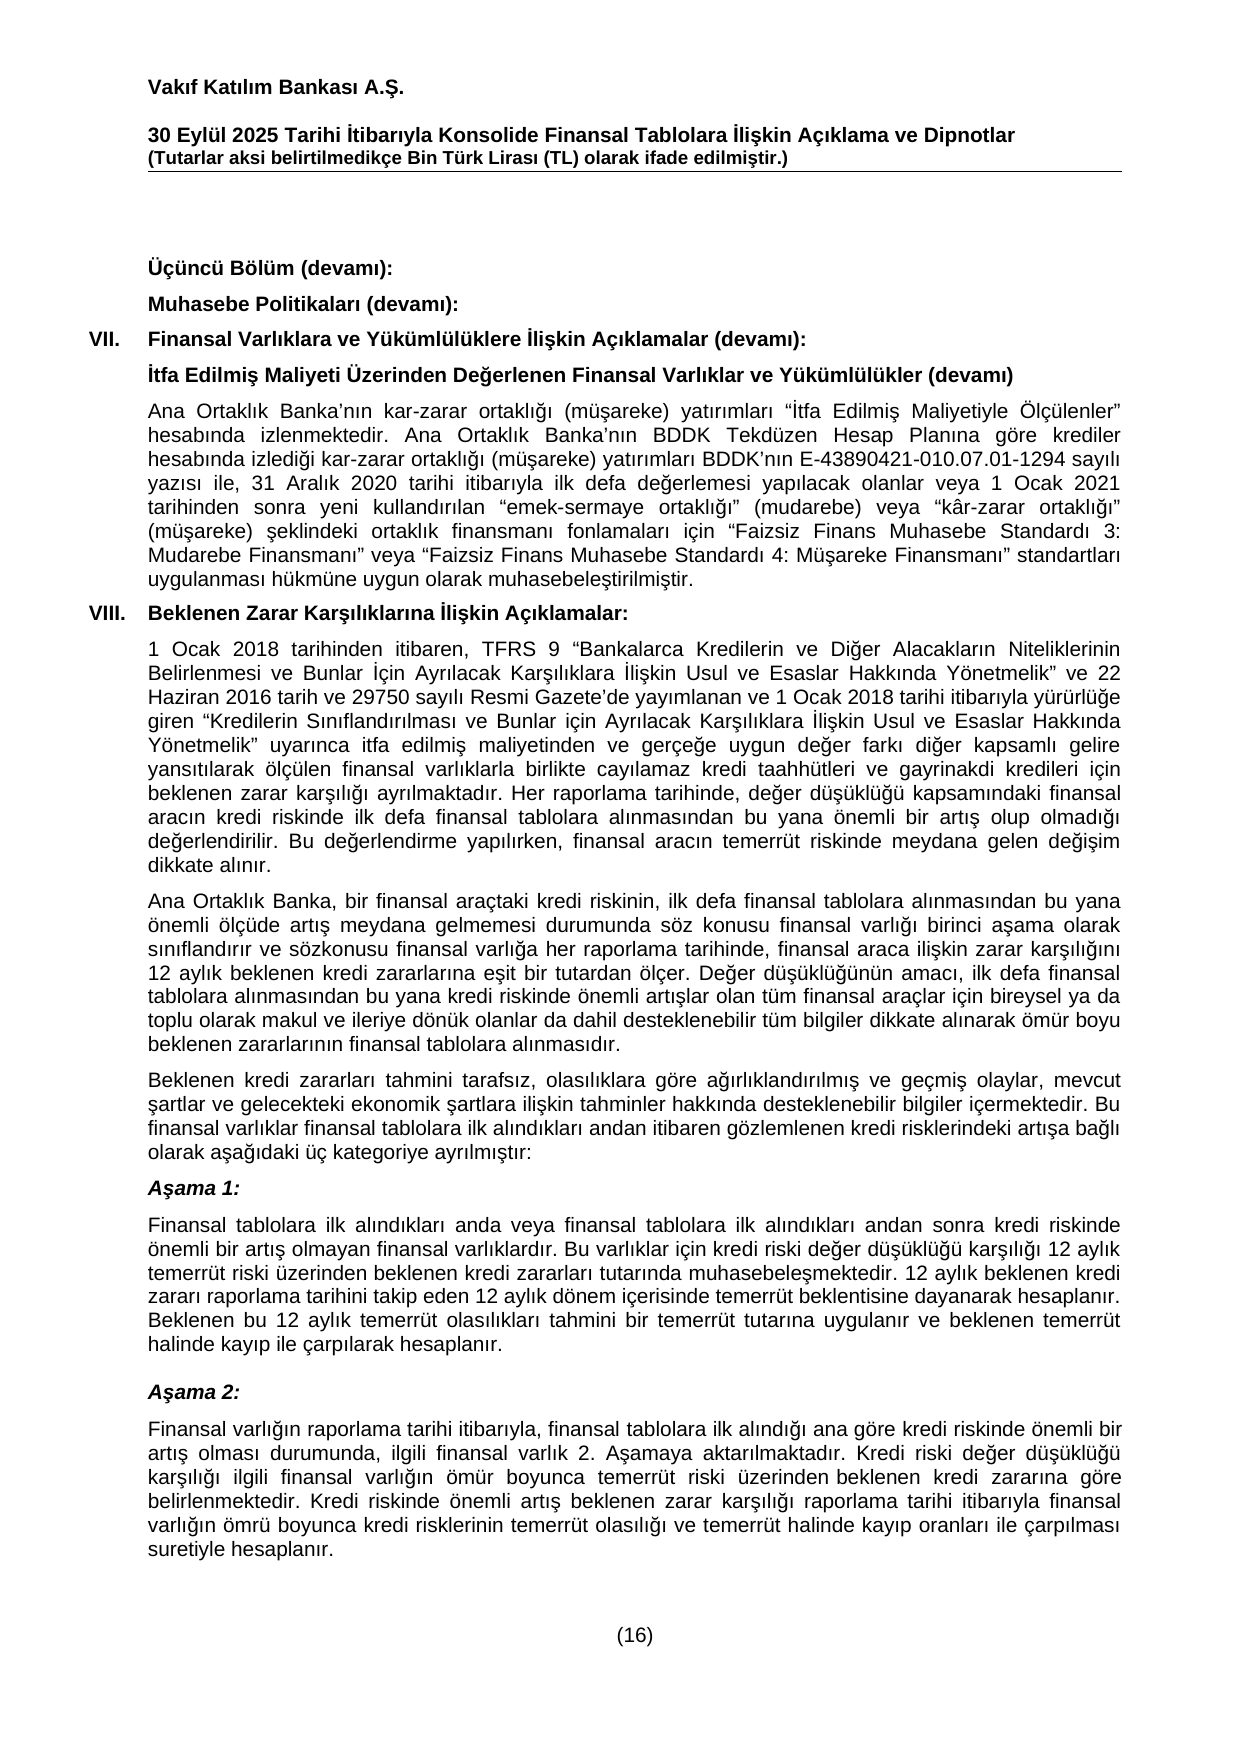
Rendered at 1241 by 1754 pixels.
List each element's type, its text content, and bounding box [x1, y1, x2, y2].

text Muhasebe Politikaları (devamı): [148, 291, 1082, 315]
text Ana Ortaklık Banka, bir finansal araçtaki kredi riskinin, ilk defa finansal tablolara alınmasından bu yana önemli ölçüde artış meydana gelmemesi durumunda söz konusu finansal varlığı birinci aşama olarak sınıflandırır ve sözkonusu finansal varlığa her raporlama tarihinde, finansal araca ilişkin zarar karşılığını 12 aylık beklenen kredi zararlarına eşit bir tutardan ölçer. Değer düşüklüğünün amacı, ilk defa finansal tablolara alınmasından bu yana kredi riskinde önemli artışlar olan tüm finansal araçlar için bireysel ya da toplu olarak makul ve ileriye dönük olanlar da dahil desteklenebilir tüm bilgiler dikkate alınarak ömür boyu beklenen zararlarının finansal tablolara alınmasıdır. [148, 888, 1122, 1056]
text Beklenen kredi zararları tahmini tarafsız, olasılıklara göre ağırlıklandırılmış ve geçmiş olaylar, mevcut şartlar ve gelecekteki ekonomik şartlara ilişkin tahminler hakkında desteklenebilir bilgiler içermektedir. Bu finansal varlıklar finansal tablolara ilk alındıkları andan itibaren gözlemlenen kredi risklerindeki artışa bağlı olarak aşağıdaki üç kategoriye ayrılmıştır: [148, 1068, 1122, 1164]
text VIII. Beklenen Zarar Karşılıklarına İlişkin Açıklamalar: [89, 602, 1082, 625]
text Üçüncü Bölüm (devamı): [148, 255, 1122, 279]
text Ana Ortaklık Banka’nın kar-zarar ortaklığı (müşareke) yatırımları “İtfa Edilmiş Maliyetiyle Ölçülenler” hesabında izlenmektedir. Ana Ortaklık Banka’nın BDDK Tekdüzen Hesap Planına göre krediler hesabında izlediği kar-zarar ortaklığı (müşareke) yatırımları BDDK’nın E-43890421-010.07.01-1294 sayılı yazısı ile, 31 Aralık 2020 tarihi itibarıyla ilk defa değerlemesi yapılacak olanlar veya 1 Ocak 2021 tarihinden sonra yeni kullandırılan “emek-sermaye ortaklığı” (mudarebe) veya “kâr-zarar ortaklığı” (müşareke) şeklindeki ortaklık finansmanı fonlamaları için “Faizsiz Finans Muhasebe Standardı 3: Mudarebe Finansmanı” veya “Faizsiz Finans Muhasebe Standardı 4: Müşareke Finansmanı” standartları uygulanması hükmüne uygun olarak muhasebeleştirilmiştir. [148, 399, 1122, 591]
text Finansal tablolara ilk alındıkları anda veya finansal tablolara ilk alındıkları andan sonra kredi riskinde önemli bir artış olmayan finansal varlıklardır. Bu varlıklar için kredi riski değer düşüklüğü karşılığı 12 aylık temerrüt riski üzerinden beklenen kredi zararları tutarında muhasebeleşmektedir. 12 aylık beklenen kredi zararı raporlama tarihini takip eden 12 aylık dönem içerisinde temerrüt beklentisine dayanarak hesaplanır. Beklenen bu 12 aylık temerrüt olasılıkları tahmini bir temerrüt tutarına uygulanır ve beklenen temerrüt halinde kayıp ile çarpılarak hesaplanır. [148, 1212, 1122, 1356]
text Aşama 2: [148, 1380, 1122, 1404]
text VII. Finansal Varlıklara ve Yükümlülüklere İlişkin Açıklamalar (devamı): [89, 327, 1122, 351]
text Aşama 1: [148, 1176, 1122, 1200]
text Finansal varlığın raporlama tarihi itibarıyla, finansal tablolara ilk alındığı ana göre kredi riskinde önemli bir artış olması durumunda, ilgili finansal varlık 2. Aşamaya aktarılmaktadır. Kredi riski değer düşüklüğü karşılığı ilgili finansal varlığın ömür boyunca temerrüt riski üzerinden beklenen kredi zararına göre belirlenmektedir. Kredi riskinde önemli artış beklenen zarar karşılığı raporlama tarihi itibarıyla finansal varlığın ömrü boyunca kredi risklerinin temerrüt olasılığı ve temerrüt halinde kayıp oranları ile çarpılması suretiyle hesaplanır. [148, 1417, 1122, 1560]
text 1 Ocak 2018 tarihinden itibaren, TFRS 9 “Bankalarca Kredilerin ve Diğer Alacakların Niteliklerinin Belirlenmesi ve Bunlar İçin Ayrılacak Karşılıklara İlişkin Usul ve Esaslar Hakkında Yönetmelik” ve 22 Haziran 2016 tarih ve 29750 sayılı Resmi Gazete’de yayımlanan ve 1 Ocak 2018 tarihi itibarıyla yürürlüğe giren “Kredilerin Sınıflandırılması ve Bunlar için Ayrılacak Karşılıklara İlişkin Usul ve Esaslar Hakkında Yönetmelik” uyarınca itfa edilmiş maliyetinden ve gerçeğe uygun değer farkı diğer kapsamlı gelire yansıtılarak ölçülen finansal varlıklarla birlikte cayılamaz kredi taahhütleri ve gayrinakdi kredileri için beklenen zarar karşılığı ayrılmaktadır. Her raporlama tarihinde, değer düşüklüğü kapsamındaki finansal aracın kredi riskinde ilk defa finansal tablolara alınmasından bu yana önemli bir artış olup olmadığı değerlendirilir. Bu değerlendirme yapılırken, finansal aracın temerrüt riskinde meydana gelen değişim dikkate alınır. [148, 637, 1122, 876]
text İtfa Edilmiş Maliyeti Üzerinden Değerlenen Finansal Varlıklar ve Yükümlülükler (devamı) [148, 363, 1121, 387]
